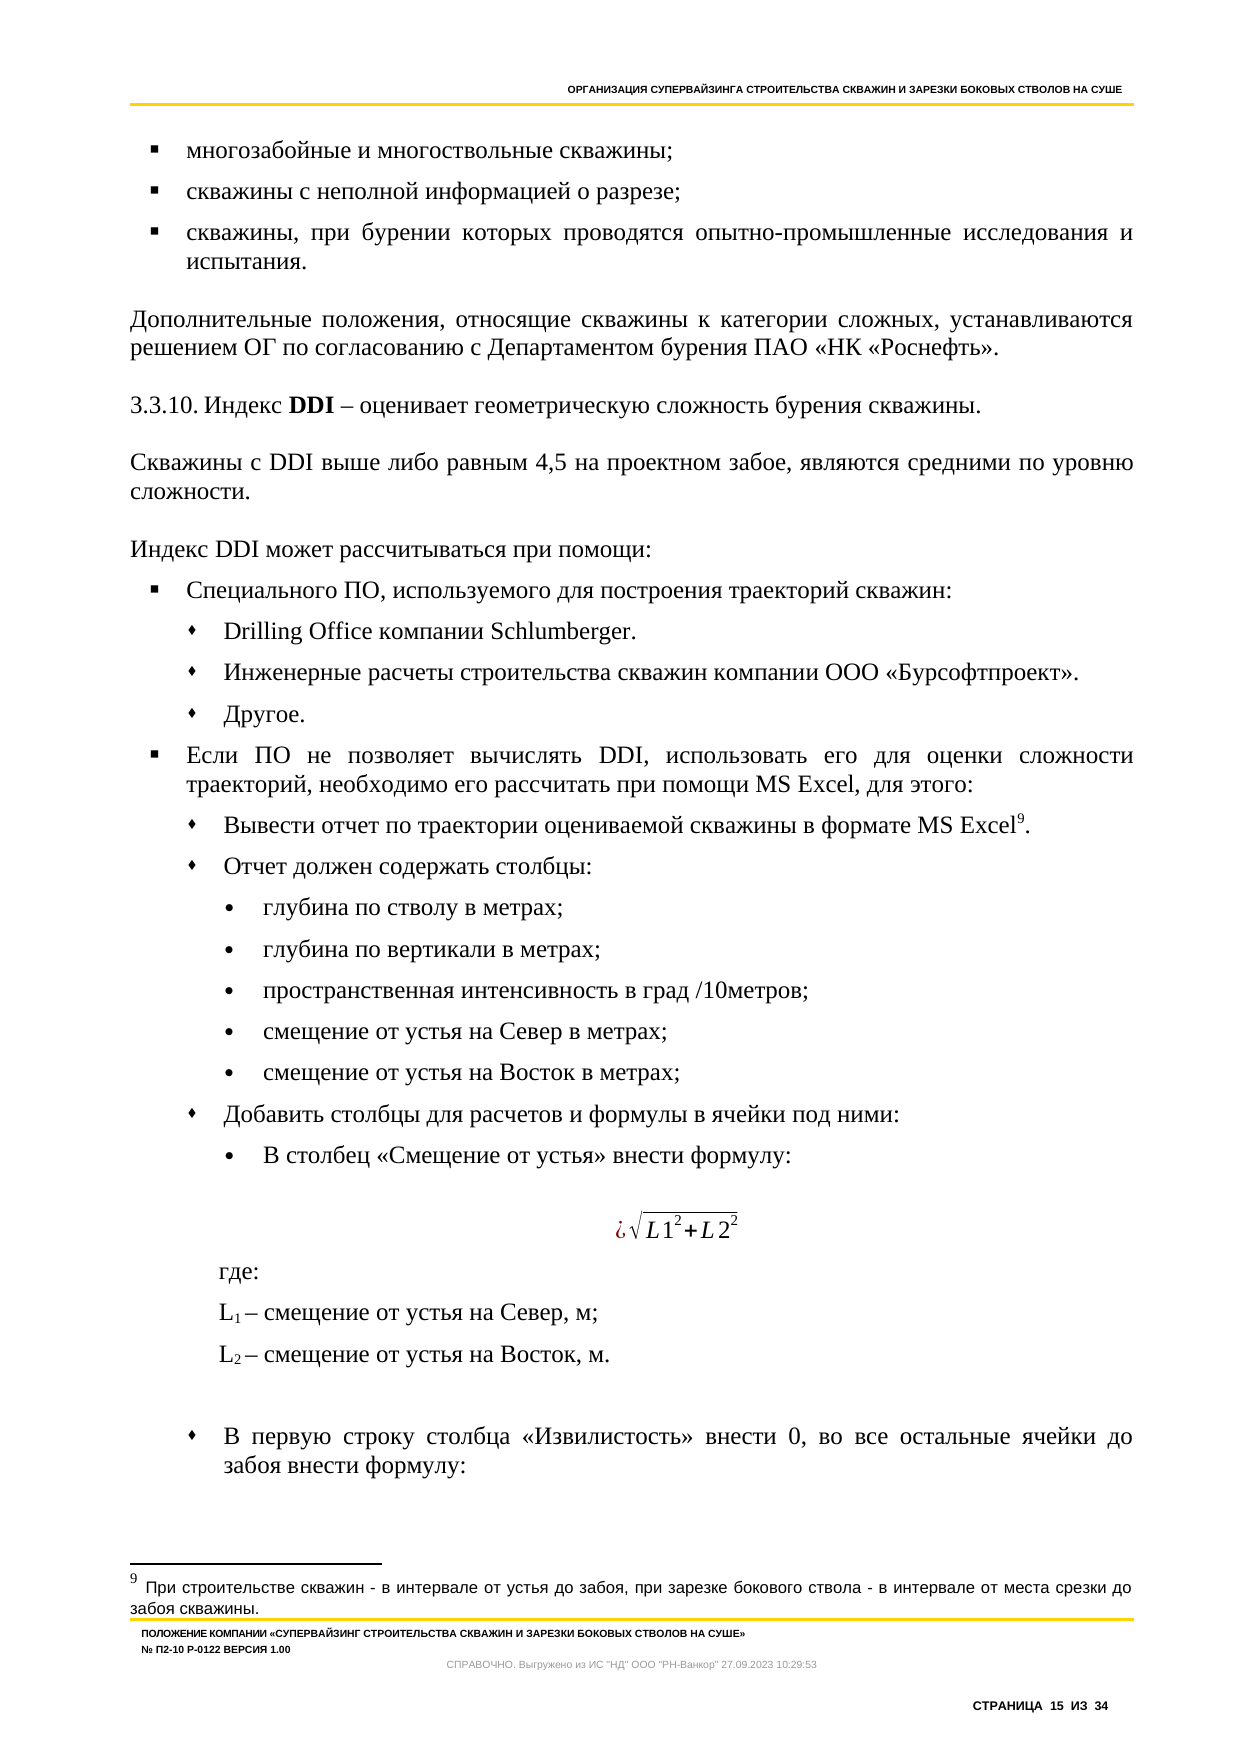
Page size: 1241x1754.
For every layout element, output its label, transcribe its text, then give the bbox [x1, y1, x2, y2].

list смещение от устья на Север в метрах; [225, 1016, 1134, 1045]
list В первую строку столбца «Извилистость» внести 0, во все остальные ячейки до забоя внести формулу: [186, 1421, 1134, 1479]
list многозабойные и многоствольные скважины; [149, 135, 1134, 164]
list Индекс DDI – оценивает геометрическую сложность бурения скважины. [130, 390, 1134, 419]
list Инженерные расчеты строительства скважин компании ООО «Бурсофтпроект». [186, 657, 1134, 686]
text Дополнительные положения, относящие скважины к категории сложных, устанавливаются решением ОГ по согласованию с Департаментом бурения ПАО «НК «Роснефть». [130, 304, 1134, 361]
list Другое. [186, 699, 1134, 727]
list Специального ПО, используемого для построения траекторий скважин: [149, 575, 1134, 604]
list Если ПО не позволяет вычислять DDI, использовать его для оценки сложности траекторий, необходимо его рассчитать при помощи MS Excel, для этого: [149, 740, 1134, 797]
list Drilling Office компании Schlumberger. [186, 616, 1134, 645]
list скважины с неполной информацией о разрезе; [149, 176, 1134, 205]
list глубина по стволу в метрах; [226, 892, 1134, 921]
text L1 – смещение от устья на Север, м; [218, 1297, 1134, 1326]
text Индекс DDI может рассчитываться при помощи: [130, 534, 1134, 562]
list В столбец «Смещение от устья» внести формулу: [226, 1140, 1134, 1169]
list Вывести отчет по траектории оцениваемой скважины в формате MS Excel. [186, 810, 1134, 839]
list скважины, при бурении которых проводятся опытно-промышленные исследования и испытания. [149, 217, 1134, 275]
list Отчет должен содержать столбцы: [186, 851, 1134, 880]
list пространственная интенсивность в град /10метров; [225, 975, 1134, 1004]
list глубина по вертикали в метрах; [225, 934, 1134, 962]
text Скважины с DDI выше либо равным 4,5 на проектном забое, являются средними по уровню сложности. [130, 447, 1134, 505]
list смещение от устья на Восток в метрах; [225, 1057, 1134, 1086]
text L2 – смещение от устья на Восток, м. [218, 1339, 1134, 1367]
text где: [218, 1256, 1134, 1285]
list Добавить столбцы для расчетов и формулы в ячейки под ними: [186, 1099, 1134, 1127]
